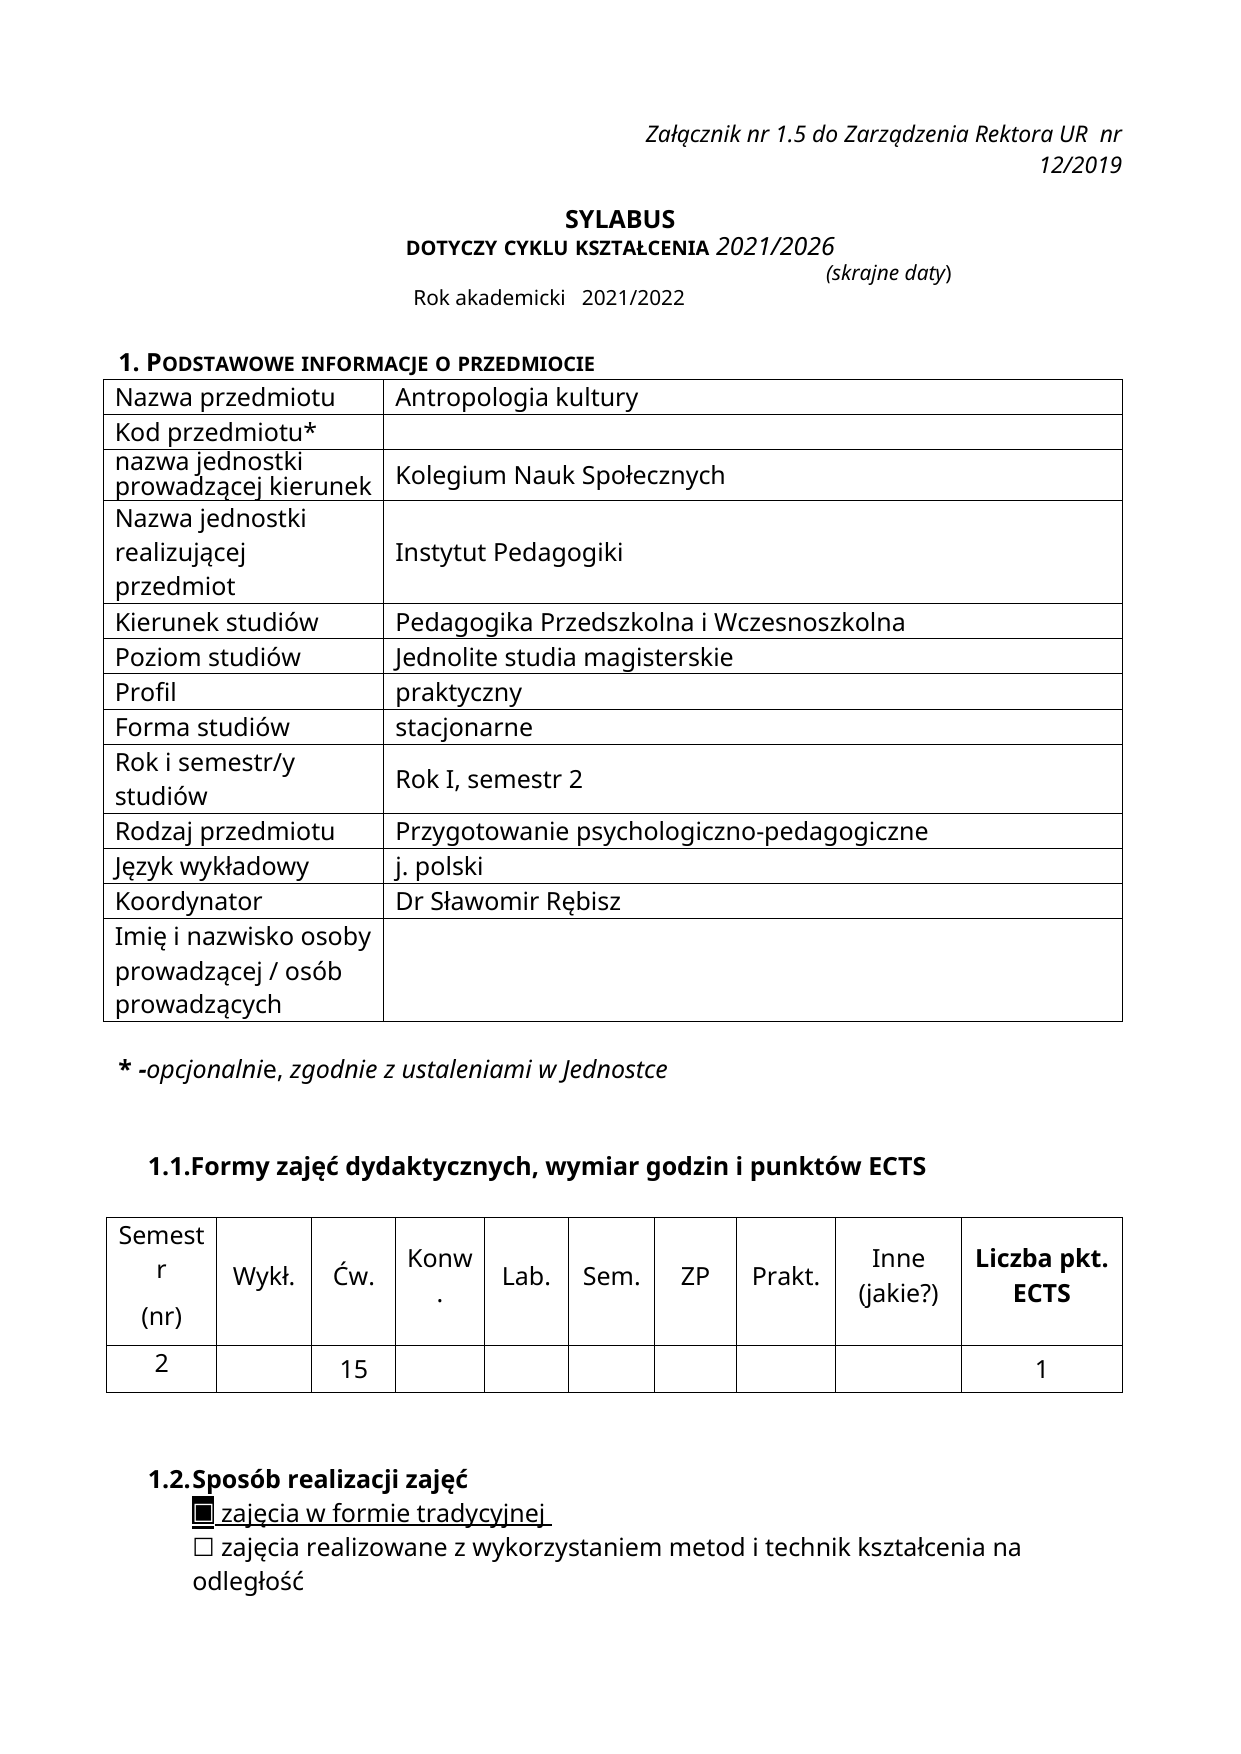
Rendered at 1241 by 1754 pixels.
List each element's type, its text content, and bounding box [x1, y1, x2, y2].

text 1.1.Formy zajęć dydaktycznych, wymiar godzin i punktów ECTS [148, 1149, 1122, 1183]
table_cell [396, 1346, 484, 1392]
table_cell Kod przedmiotu* [104, 415, 383, 449]
text 1. Podstawowe informacje o przedmiocie [118, 344, 1122, 379]
table_header Konw. [396, 1218, 484, 1345]
table_cell Kolegium Nauk Społecznych [384, 450, 1122, 500]
table_header Ćw. [312, 1218, 395, 1345]
table_cell Imię i nazwisko osoby prowadzącej / osób prowadzących [104, 919, 383, 1021]
table_header Prakt. [737, 1218, 835, 1345]
table_cell Rok I, semestr 2 [384, 745, 1122, 813]
text * -opcjonalnie, zgodnie z ustaleniami w Jednostce [118, 1051, 1122, 1086]
table_cell nazwa jednostki prowadzącej kierunek [104, 450, 383, 500]
text Załącznik nr 1.5 do Zarządzenia Rektora UR nr 12/2019 [118, 118, 1122, 181]
table_cell [485, 1346, 568, 1392]
table_header ZP [655, 1218, 736, 1345]
table_cell Profil [104, 674, 383, 708]
table_cell [384, 415, 1122, 449]
table_cell Język wykładowy [104, 849, 383, 883]
table_cell [569, 1346, 654, 1392]
table_cell stacjonarne [384, 710, 1122, 743]
text Rok akademicki 2021/2022 [118, 286, 1122, 311]
table_header Lab. [485, 1218, 568, 1345]
text SYLABUS [118, 201, 1122, 236]
table_cell Koordynator [104, 884, 383, 918]
table_cell [737, 1346, 835, 1392]
text (skrajne daty) [118, 261, 1122, 286]
table_cell 15 [312, 1346, 395, 1392]
table_cell [655, 1346, 736, 1392]
table_cell Rok i semestr/y studiów [104, 745, 383, 813]
table_header Antropologia kultury [384, 380, 1122, 414]
table_cell Kierunek studiów [104, 604, 383, 638]
table_header Sem. [569, 1218, 654, 1345]
table_cell 1 [962, 1346, 1122, 1392]
table_cell Rodzaj przedmiotu [104, 814, 383, 848]
table_cell [836, 1346, 961, 1392]
table_cell Jednolite studia magisterskie [384, 639, 1122, 673]
table_cell praktyczny [384, 674, 1122, 708]
table_cell j. polski [384, 849, 1122, 883]
table_header Nazwa przedmiotu [104, 380, 383, 414]
table_cell Instytut Pedagogiki [384, 501, 1122, 603]
table_header Semestr (nr) [107, 1218, 216, 1345]
table_cell [217, 1346, 311, 1392]
table_cell Forma studiów [104, 710, 383, 743]
text dotyczy cyklu kształcenia 2021/2026 [118, 236, 1122, 261]
table_header Inne (jakie?) [836, 1218, 961, 1345]
table_cell [384, 919, 1122, 1021]
text ☐ zajęcia w formie tradycyjnej [214, 1496, 1122, 1529]
table_cell Pedagogika Przedszkolna i Wczesnoszkolna [384, 604, 1122, 638]
table_cell 2 [107, 1346, 216, 1392]
table_header Liczba pkt. ECTS [962, 1218, 1122, 1345]
table_cell Dr Sławomir Rębisz [384, 884, 1122, 918]
text 1.2. Sposób realizacji zajęć [148, 1461, 1122, 1496]
table_cell Nazwa jednostki realizującej przedmiot [104, 501, 383, 603]
text ☐ zajęcia realizowane z wykorzystaniem metod i technik kształcenia na odległość [192, 1529, 1122, 1598]
table_cell Przygotowanie psychologiczno-pedagogiczne [384, 814, 1122, 848]
table_header Wykł. [217, 1218, 311, 1345]
table_cell Poziom studiów [104, 639, 383, 673]
